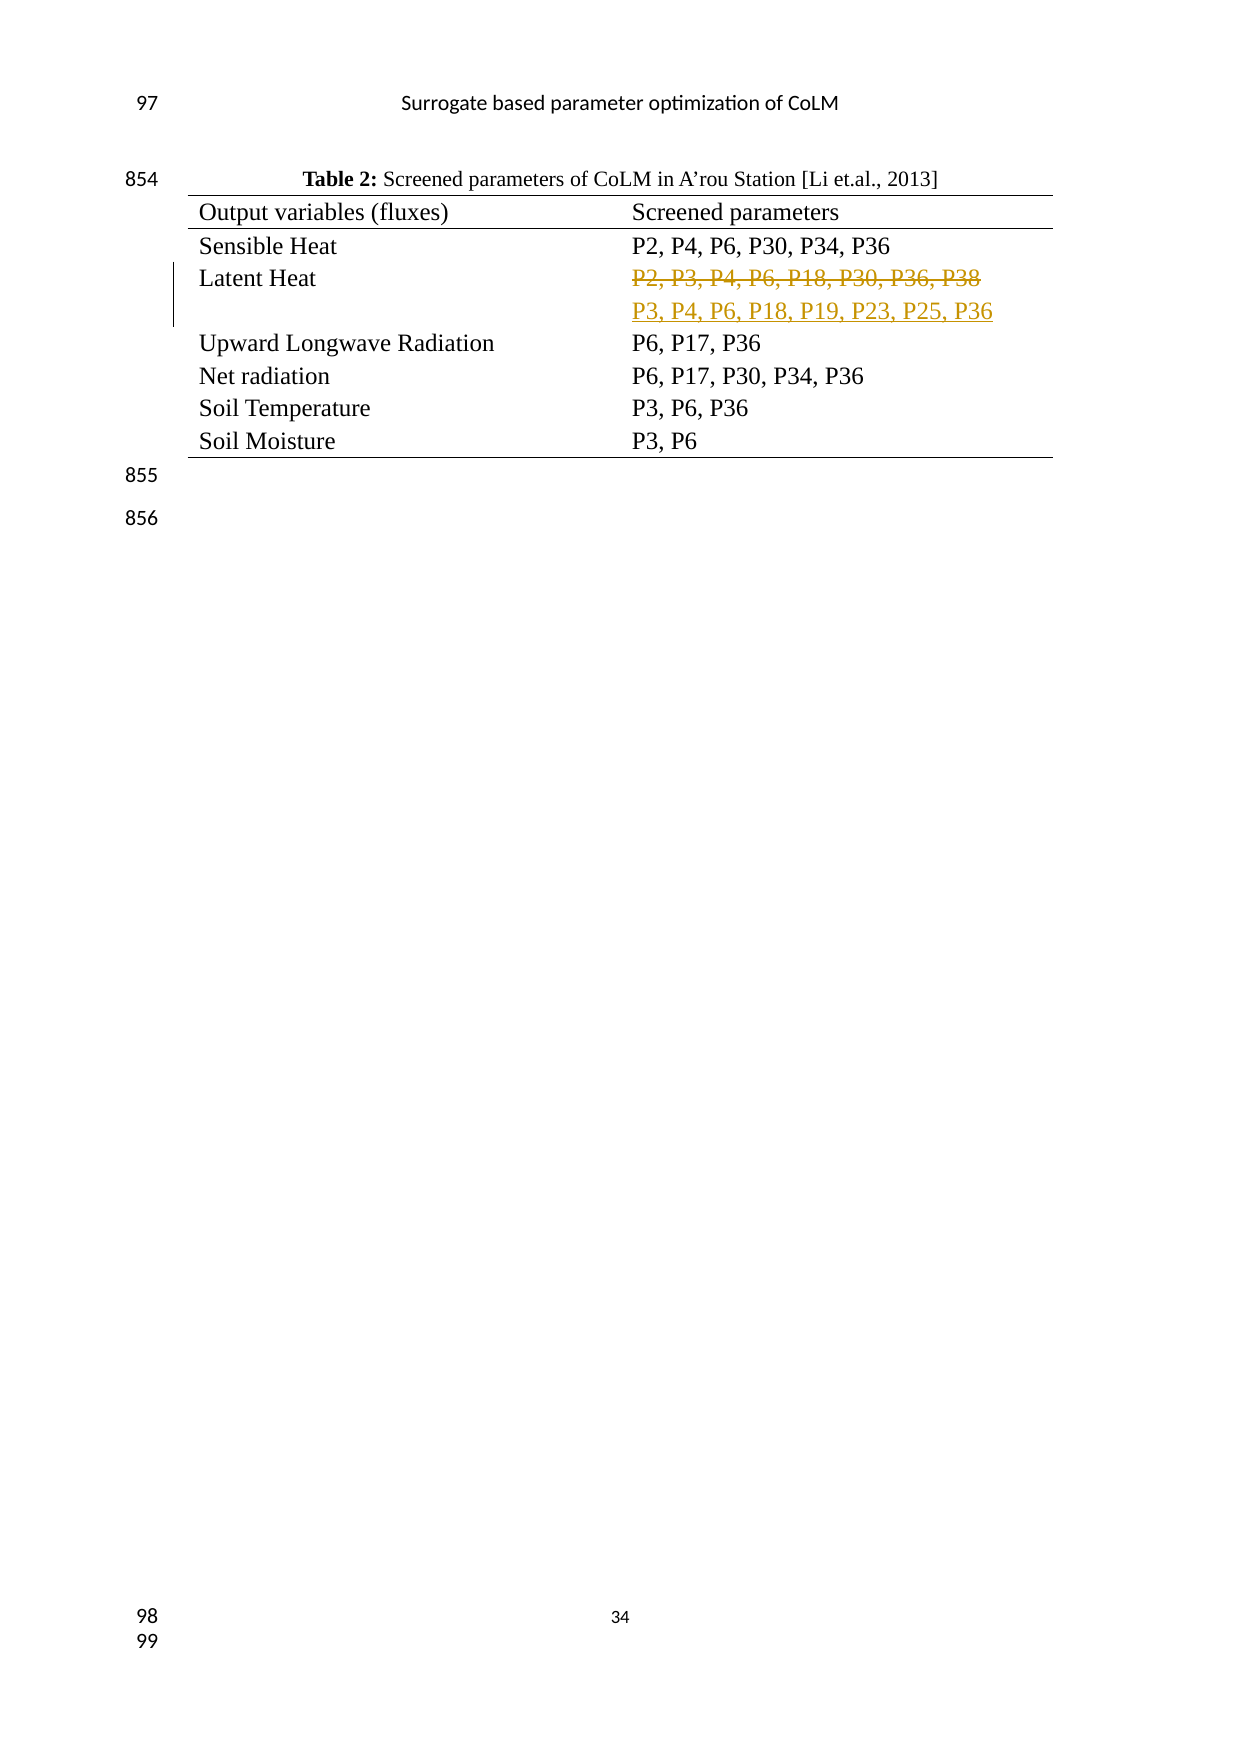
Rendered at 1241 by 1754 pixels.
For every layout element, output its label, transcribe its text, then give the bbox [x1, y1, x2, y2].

table_cell Soil Moisture [188, 424, 620, 457]
table_cell [620, 262, 1053, 327]
table_cell P3, P6, P36 [620, 392, 1053, 424]
table_cell Sensible Heat [188, 229, 620, 262]
table_cell Upward Longwave Radiation [188, 327, 620, 359]
table_cell P3, P6 [620, 424, 1053, 457]
table_cell P6, P17, P30, P34, P36 [620, 359, 1053, 392]
table_cell Net radiation [188, 359, 620, 392]
table_cell Latent Heat [188, 262, 620, 327]
table_cell Soil Temperature [188, 392, 620, 424]
text Table 2: Screened parameters of CoLM in A’rou Station [Li et.al., 2013] [187, 162, 1053, 194]
table_header Screened parameters [620, 196, 1053, 228]
table_cell P2, P4, P6, P30, P34, P36 [620, 229, 1053, 262]
table_cell P6, P17, P36 [620, 327, 1053, 359]
table_header Output variables (fluxes) [188, 196, 620, 228]
